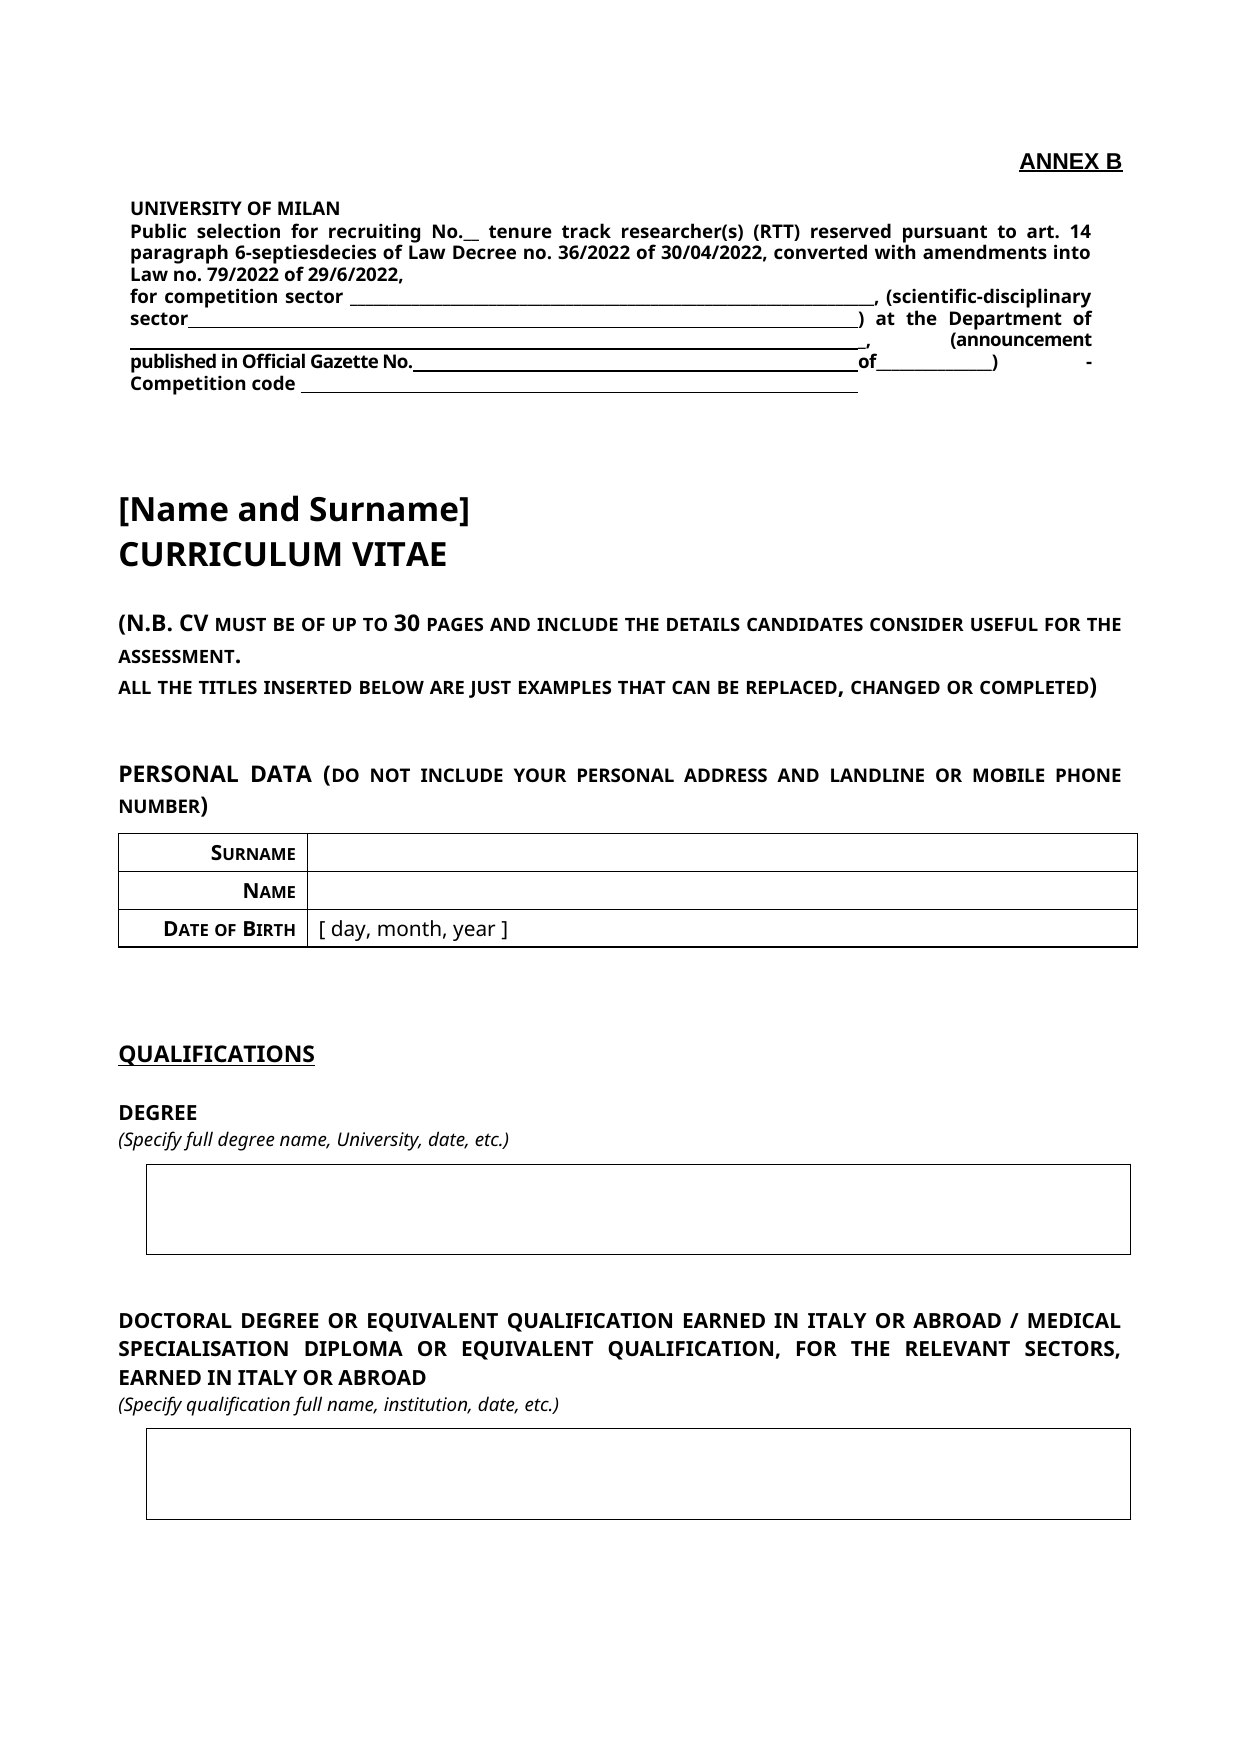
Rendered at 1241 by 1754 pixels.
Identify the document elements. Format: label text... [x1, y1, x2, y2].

table_cell Date of Birth [119, 910, 307, 946]
text (Specify full degree name, University, date, etc.) [118, 1127, 1122, 1152]
table_cell [ day, month, year ] [308, 910, 1137, 946]
text (Specify qualification full name, institution, date, etc.) [118, 1391, 1122, 1417]
text PERSONAL DATA (DO NOT INCLUDE YOUR PERSONAL ADDRESS AND LANDLINE OR MOBILE PHONE NUMBER) [118, 758, 1122, 821]
text ANNEX B [118, 148, 1122, 174]
text all the titles inserted below are just examples that can be replaced, changed or completed) [118, 670, 1122, 701]
text (N.B. CV must be of up to 30 pages and include the details candidates consider useful for the assessment. [118, 607, 1122, 670]
text DEGREE [118, 1098, 1122, 1127]
text QUALIFICATIONS [118, 1038, 1122, 1070]
text DOCTORAL DEGREE OR EQUIVALENT QUALIFICATION EARNED IN ITALY OR ABROAD / MEDICAL SPECIALISATION DIPLOMA OR EQUIVALENT QUALIFICATION, FOR THE RELEVANT SECTORS, EARNED IN ITALY OR ABROAD [118, 1306, 1122, 1391]
table_cell [308, 872, 1137, 909]
text [Name and Surname] [118, 485, 1122, 531]
text for competition sector ____________________________________________________________________, (scientific-disciplinary sector ) at the Department of _, (announcement published in Official Gazette No. of_______________) - Competition code [130, 286, 1092, 394]
text Public selection for recruiting No.__ tenure track researcher(s) (RTT) reserved pursuant to art. 14 paragraph 6-septiesdecies of Law Decree no. 36/2022 of 30/04/2022, converted with amendments into Law no. 79/2022 of 29/6/2022, [130, 221, 1092, 286]
table_cell Name [119, 872, 307, 909]
table_header [308, 834, 1137, 871]
text UNIVERSITY OF MILAN [118, 195, 401, 221]
table_header Surname [119, 834, 307, 871]
text CURRICULUM VITAE [118, 531, 1122, 576]
